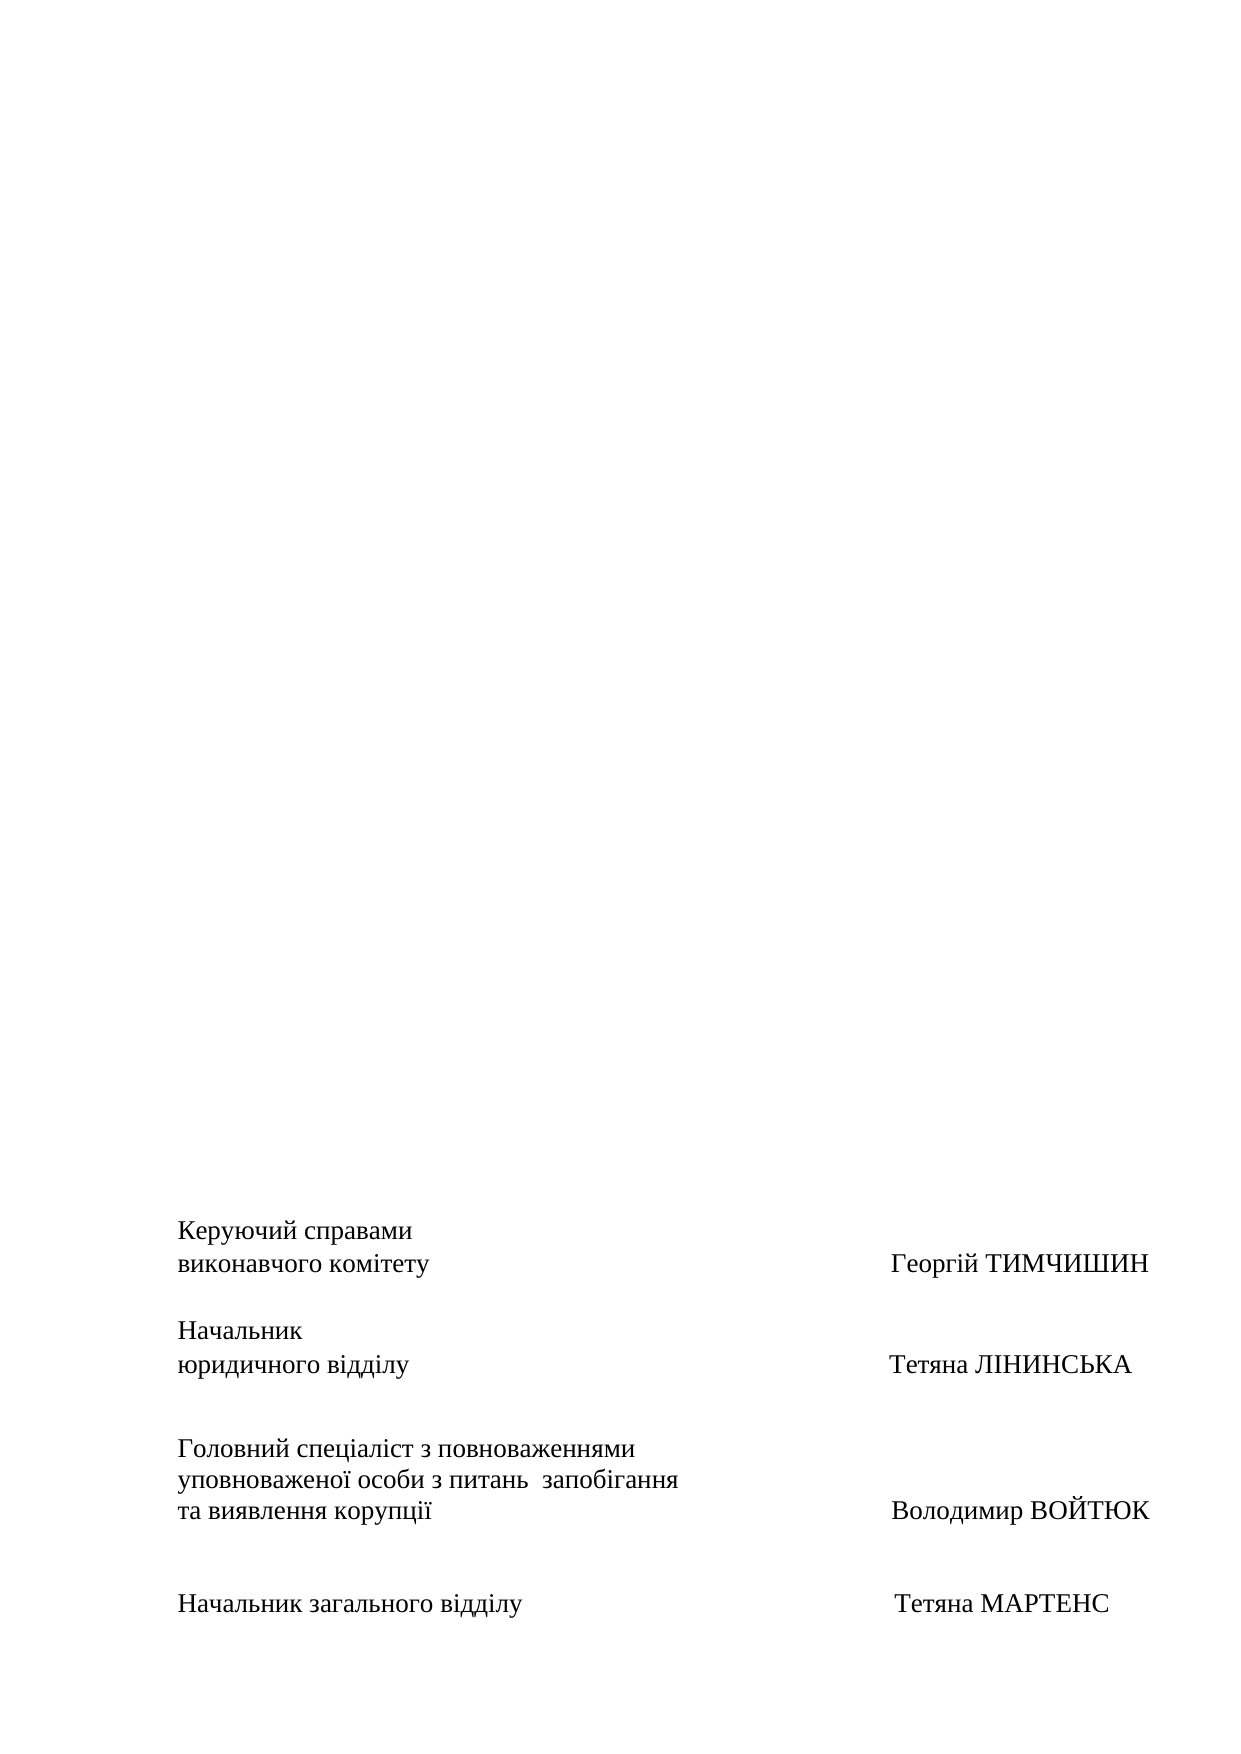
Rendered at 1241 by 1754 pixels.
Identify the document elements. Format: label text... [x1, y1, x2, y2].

text Керуючий справами [177, 1214, 1181, 1245]
text виконавчого комітету Георгій ТИМЧИШИН [177, 1247, 1181, 1312]
text уповноваженої особи з питань запобігання [177, 1463, 1181, 1494]
text та виявлення корупції Володимир ВОЙТЮК [177, 1494, 1181, 1525]
text Начальник [177, 1314, 1181, 1346]
text юридичного відділу Тетяна ЛІНИНСЬКА [177, 1348, 1181, 1379]
text Начальник загального відділу Тетяна МАРТЕНС [177, 1587, 1181, 1619]
text Головний спеціаліст з повноваженнями [177, 1432, 1181, 1463]
